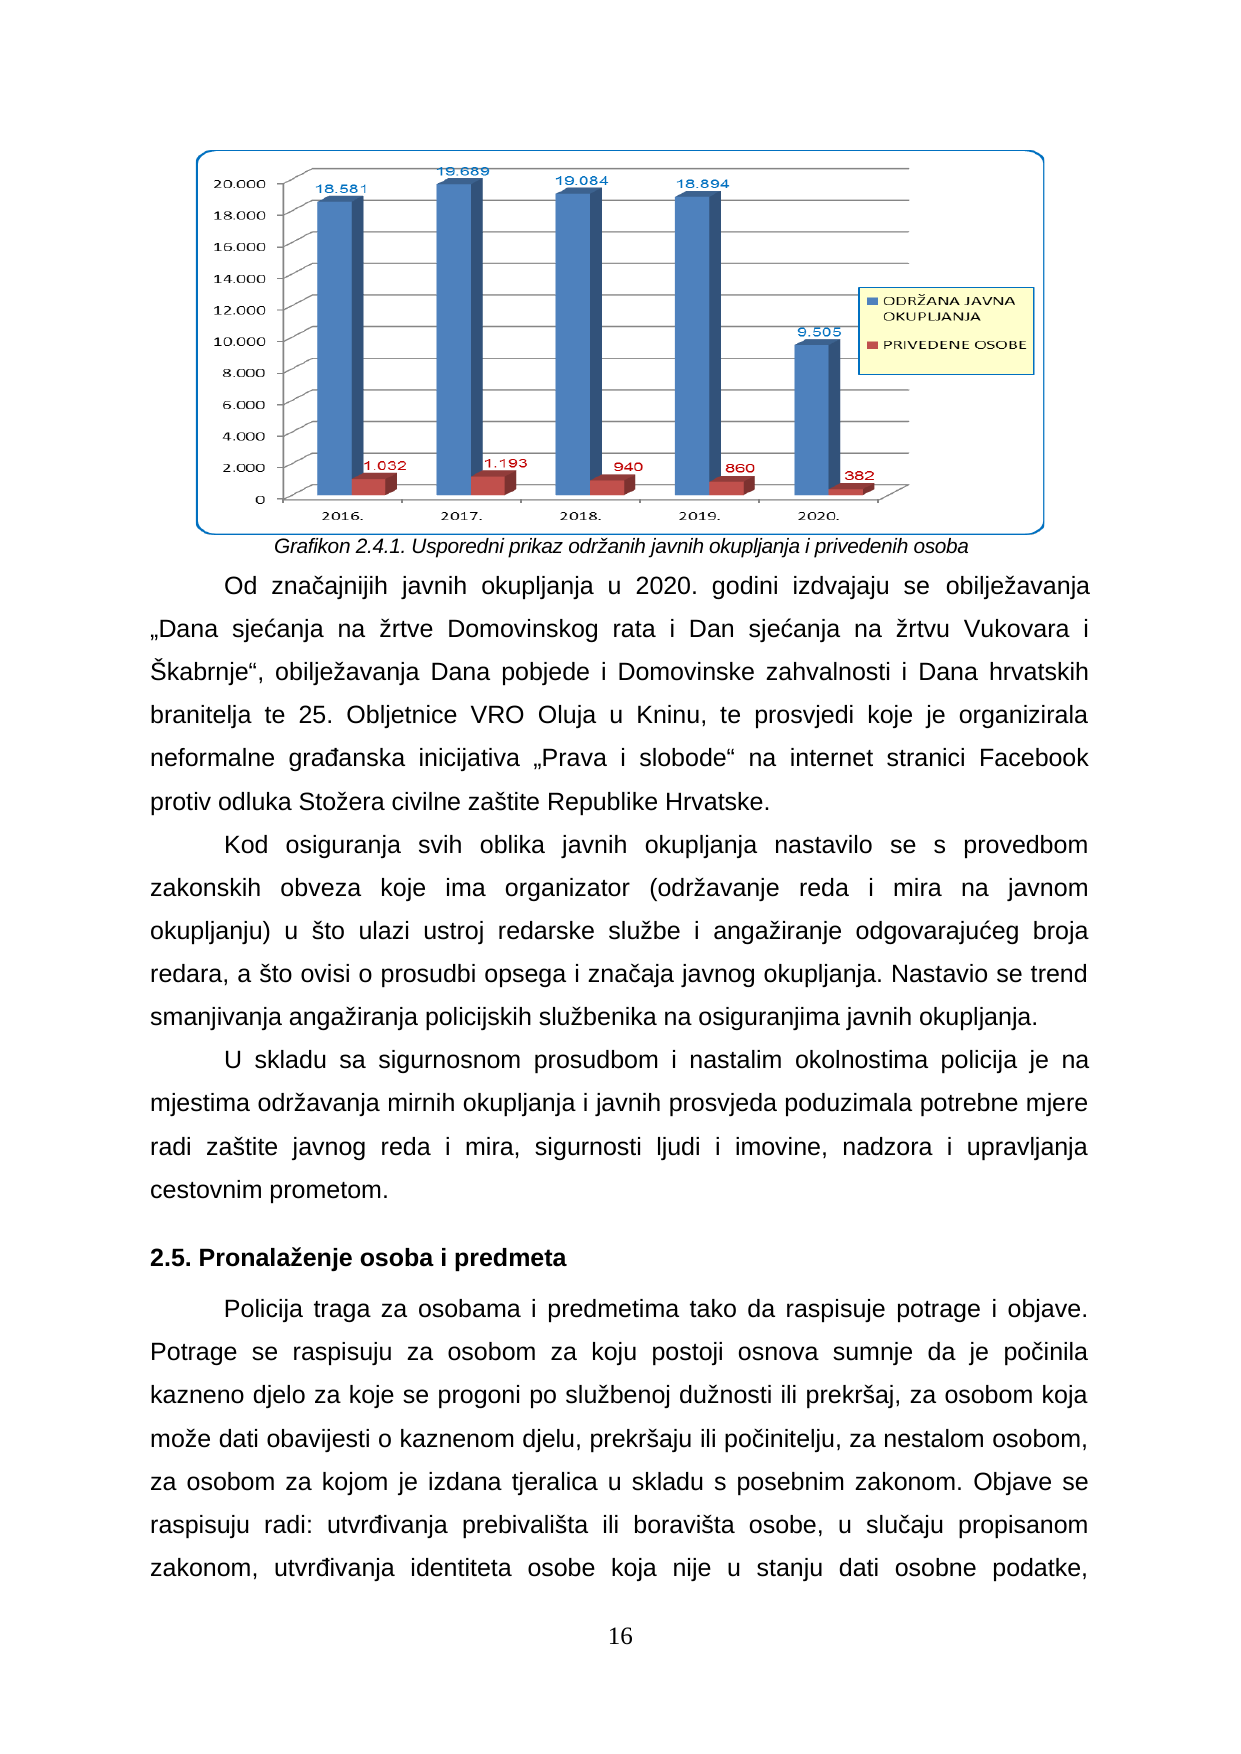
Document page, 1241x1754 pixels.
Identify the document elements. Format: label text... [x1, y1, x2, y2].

text U skladu sa sigurnosnom prosudbom i nastalim okolnostima policija je na mjestima održavanja mirnih okupljanja i javnih prosvjeda poduzimala potrebne mjere radi zaštite javnog reda i mira, sigurnosti ljudi i imovine, nadzora i upravljanja cestovnim prometom. [150, 1045, 1090, 1203]
text Grafikon 2.4.1. Usporedni prikaz održanih javnih okupljanja i privedenih osoba [150, 534, 1095, 558]
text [150, 1294, 1090, 1582]
text 2.5. Pronalaženje osoba i predmeta [150, 1243, 1090, 1271]
text Kod osiguranja svih oblika javnih okupljanja nastavilo se s provedbom zakonskih obveza koje ima organizator (održavanje reda i mira na javnom okupljanju) u što ulazi ustroj redarske službe i angažiranje odgovarajućeg broja redara, a što ovisi o prosudbi opsega i značaja javnog okupljanja. Nastavio se trend smanjivanja angažiranja policijskih službenika na osiguranjima javnih okupljanja. [150, 829, 1090, 1031]
text Od značajnijih javnih okupljanja u 2020. godini izdvajaju se obilježavanja „Dana sjećanja na žrtve Domovinskog rata i Dan sjećanja na žrtvu Vukovara i Škabrnje“, obilježavanja Dana pobjede i Domovinske zahvalnosti i Dana hrvatskih branitelja te 25. Obljetnice VRO Oluja u Kninu, te prosvjedi koje je organizirala neformalne građanska inicijativa „Prava i slobode“ na internet stranici Facebook protiv odluka Stožera civilne zaštite Republike Hrvatske. [150, 571, 1090, 815]
picture [195, 150, 1045, 535]
